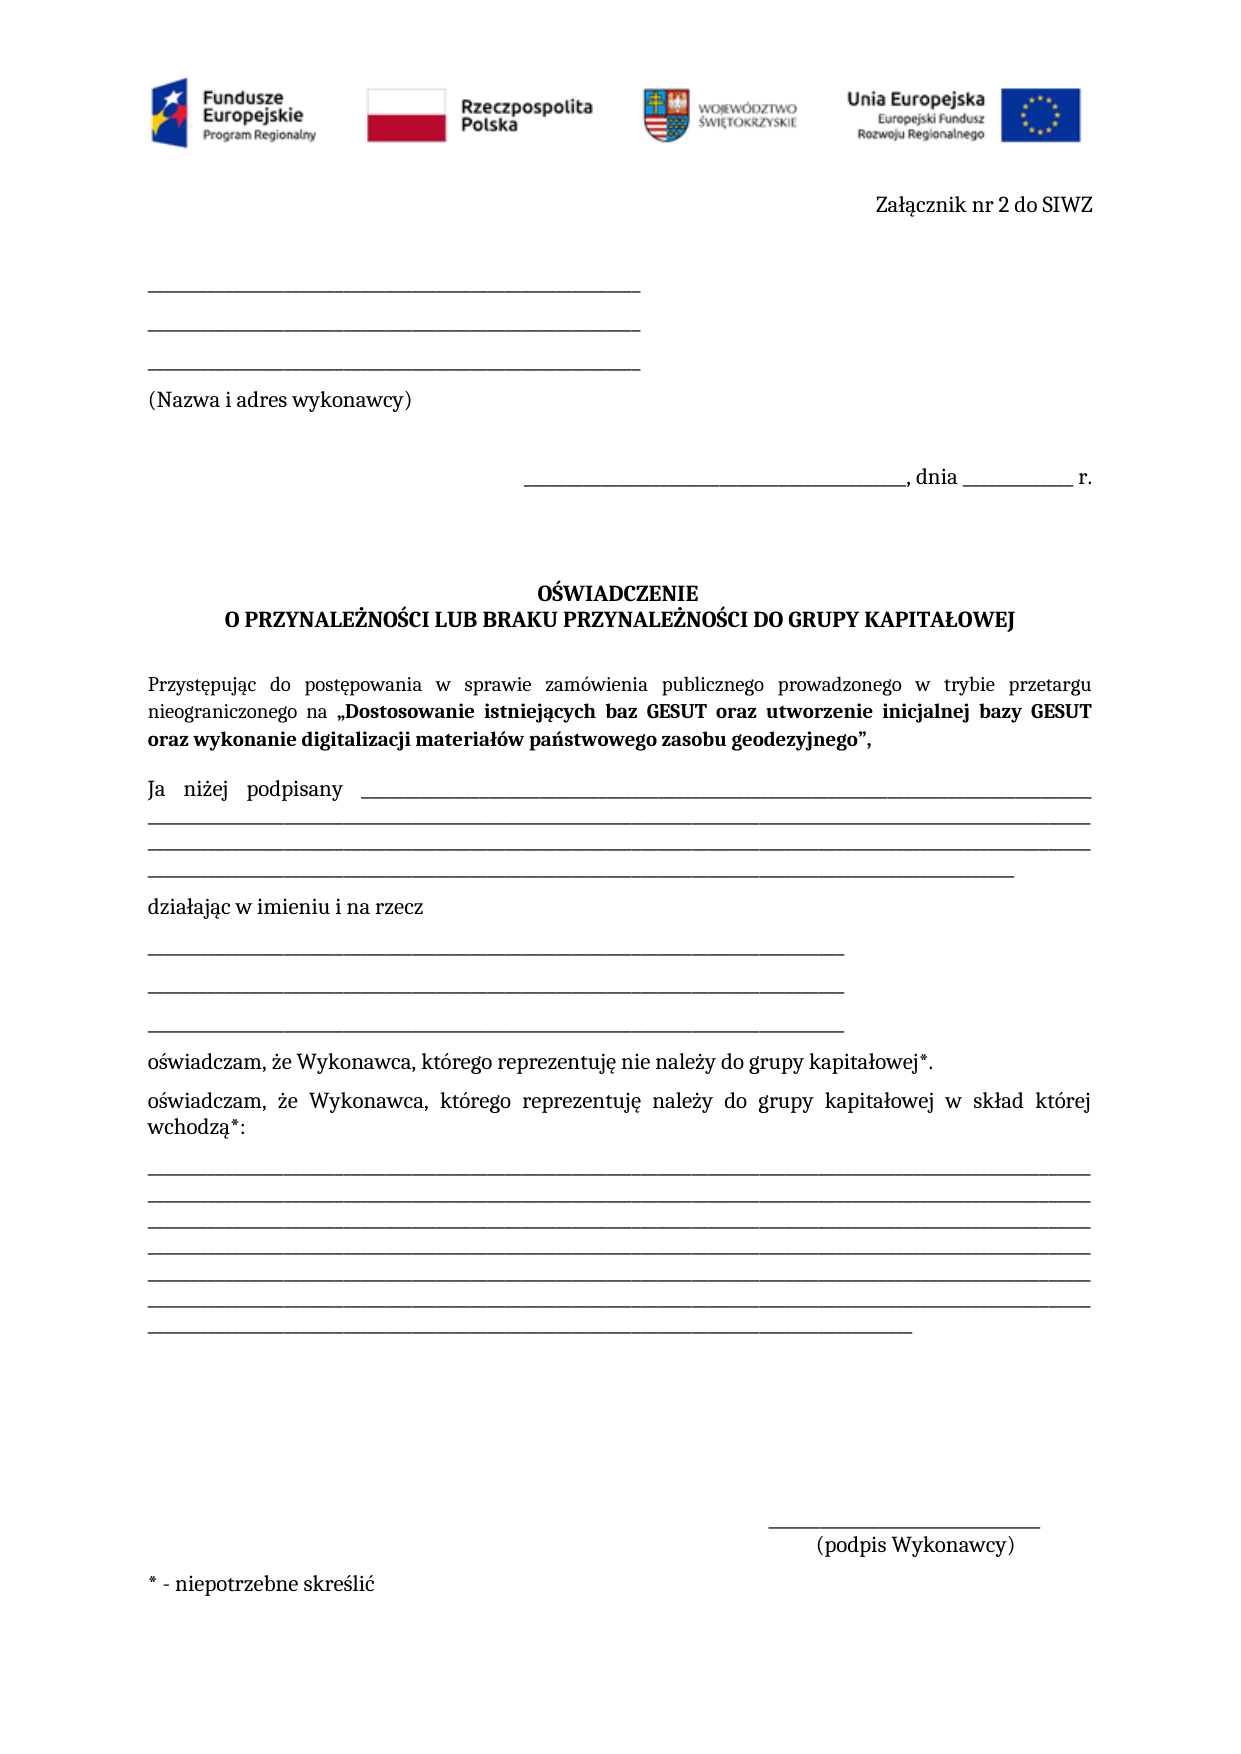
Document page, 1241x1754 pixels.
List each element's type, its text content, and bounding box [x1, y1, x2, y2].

text __________________________________________________________________________________ [148, 932, 1093, 959]
text _____________________________________________, dnia _____________ r. [148, 464, 1093, 491]
text oświadczam, że Wykonawca, którego reprezentuję nie należy do grupy kapitałowej*. [148, 1049, 1093, 1075]
text * - niepotrzebne skreślić [148, 1571, 1093, 1597]
text ____________________________________________________________________________________________________________________________________________________________________________________________________________________________________________________________________________________________________________________________________________________________________________________________________________________________________________________________________________________________________________________________________________________________________________________________________________________________________________________________________________________________________________________________________________________________________________________ [148, 1153, 1093, 1337]
text __________________________________________________________ [148, 309, 1093, 335]
text ________________________________ (podpis Wykonawcy) [738, 1505, 1093, 1558]
text działając w imieniu i na rzecz [148, 893, 1093, 920]
text oświadczam, że Wykonawca, którego reprezentuję należy do grupy kapitałowej w skład której wchodzą*: [148, 1088, 1093, 1141]
text __________________________________________________________________________________ [148, 1010, 1093, 1036]
picture [147, 73, 1085, 155]
text Załącznik nr 2 do SIWZ [148, 192, 1093, 218]
text __________________________________________________________ [148, 270, 1093, 296]
text OŚWIADCZENIE O PRZYNALEŻNOŚCI LUB BRAKU PRZYNALEŻNOŚCI DO GRUPY KAPITAŁOWEJ [148, 581, 1093, 633]
text (Nazwa i adres wykonawcy) [148, 386, 1093, 413]
text __________________________________________________________ [148, 348, 1093, 374]
text Ja niżej podpisany ______________________________________________________________________________________ ____________________________________________________________________________________________________________________________________________________________________________________________________________________________________________________________________________________________________________________________________ [148, 776, 1093, 881]
text __________________________________________________________________________________ [148, 971, 1093, 998]
text Przystępując do postępowania w sprawie zamówienia publicznego prowadzonego w trybie przetargu nieograniczonego na „Dostosowanie istniejących baz GESUT oraz utworzenie inicjalnej bazy GESUT oraz wykonanie digitalizacji materiałów państwowego zasobu geodezyjnego”, [148, 672, 1093, 751]
